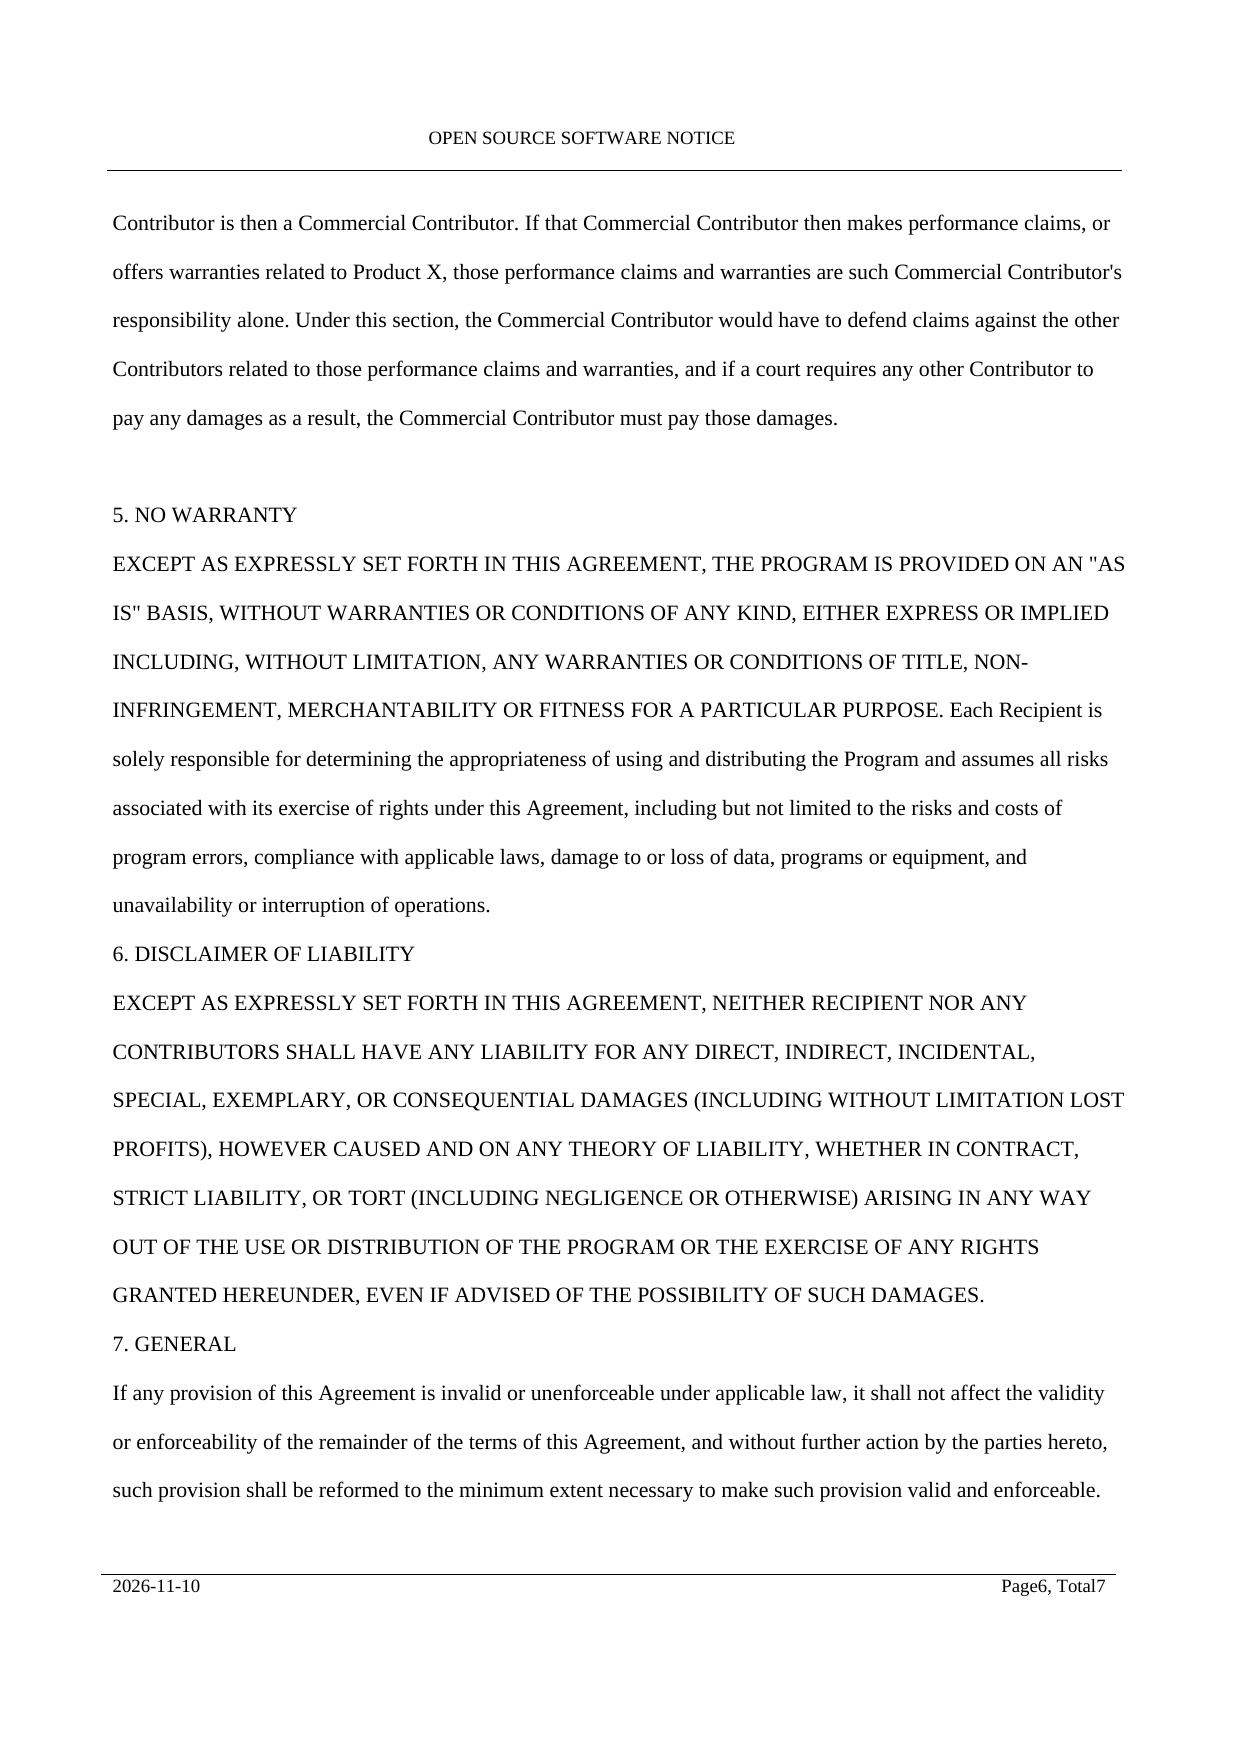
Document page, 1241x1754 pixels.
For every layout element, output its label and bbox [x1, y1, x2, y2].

text [112, 206, 1128, 1506]
